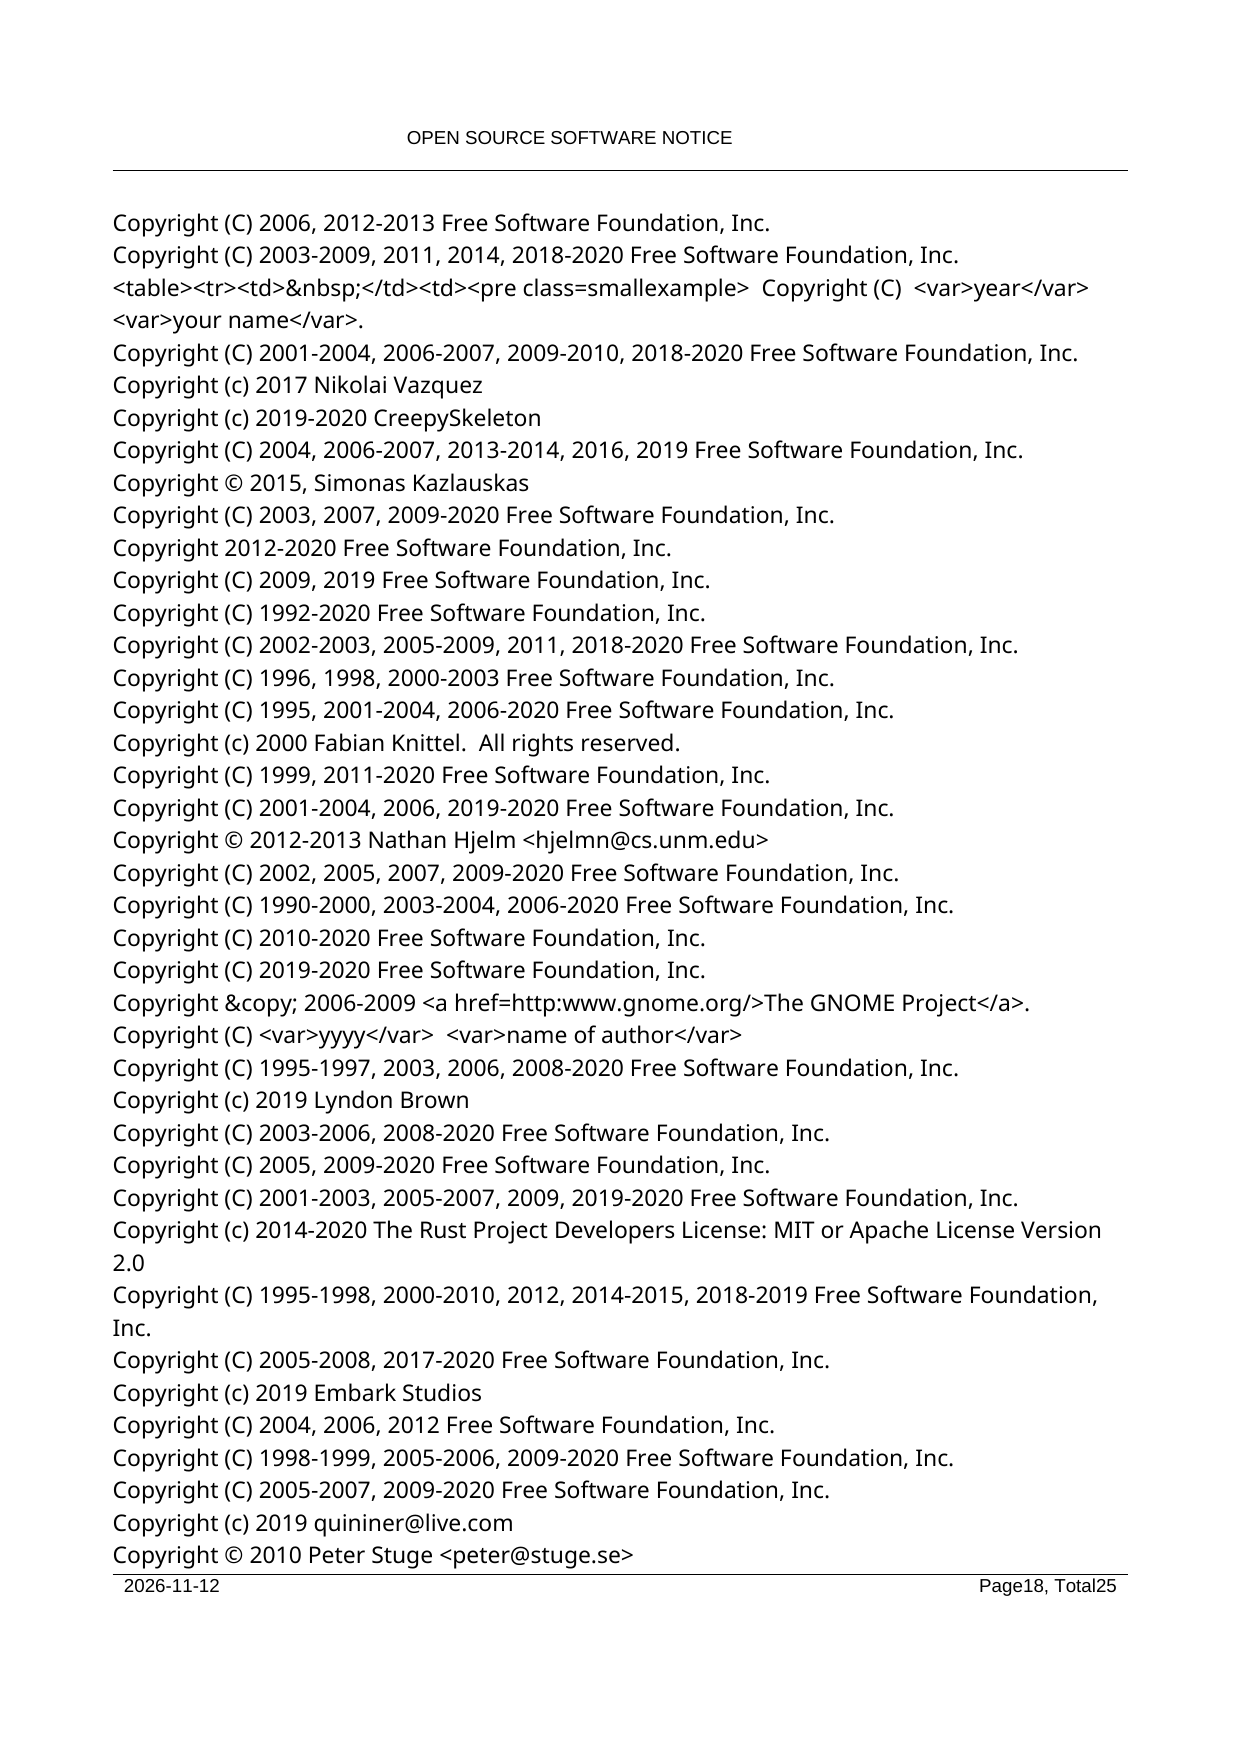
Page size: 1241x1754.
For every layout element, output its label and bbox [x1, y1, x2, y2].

text [112, 206, 1128, 1571]
